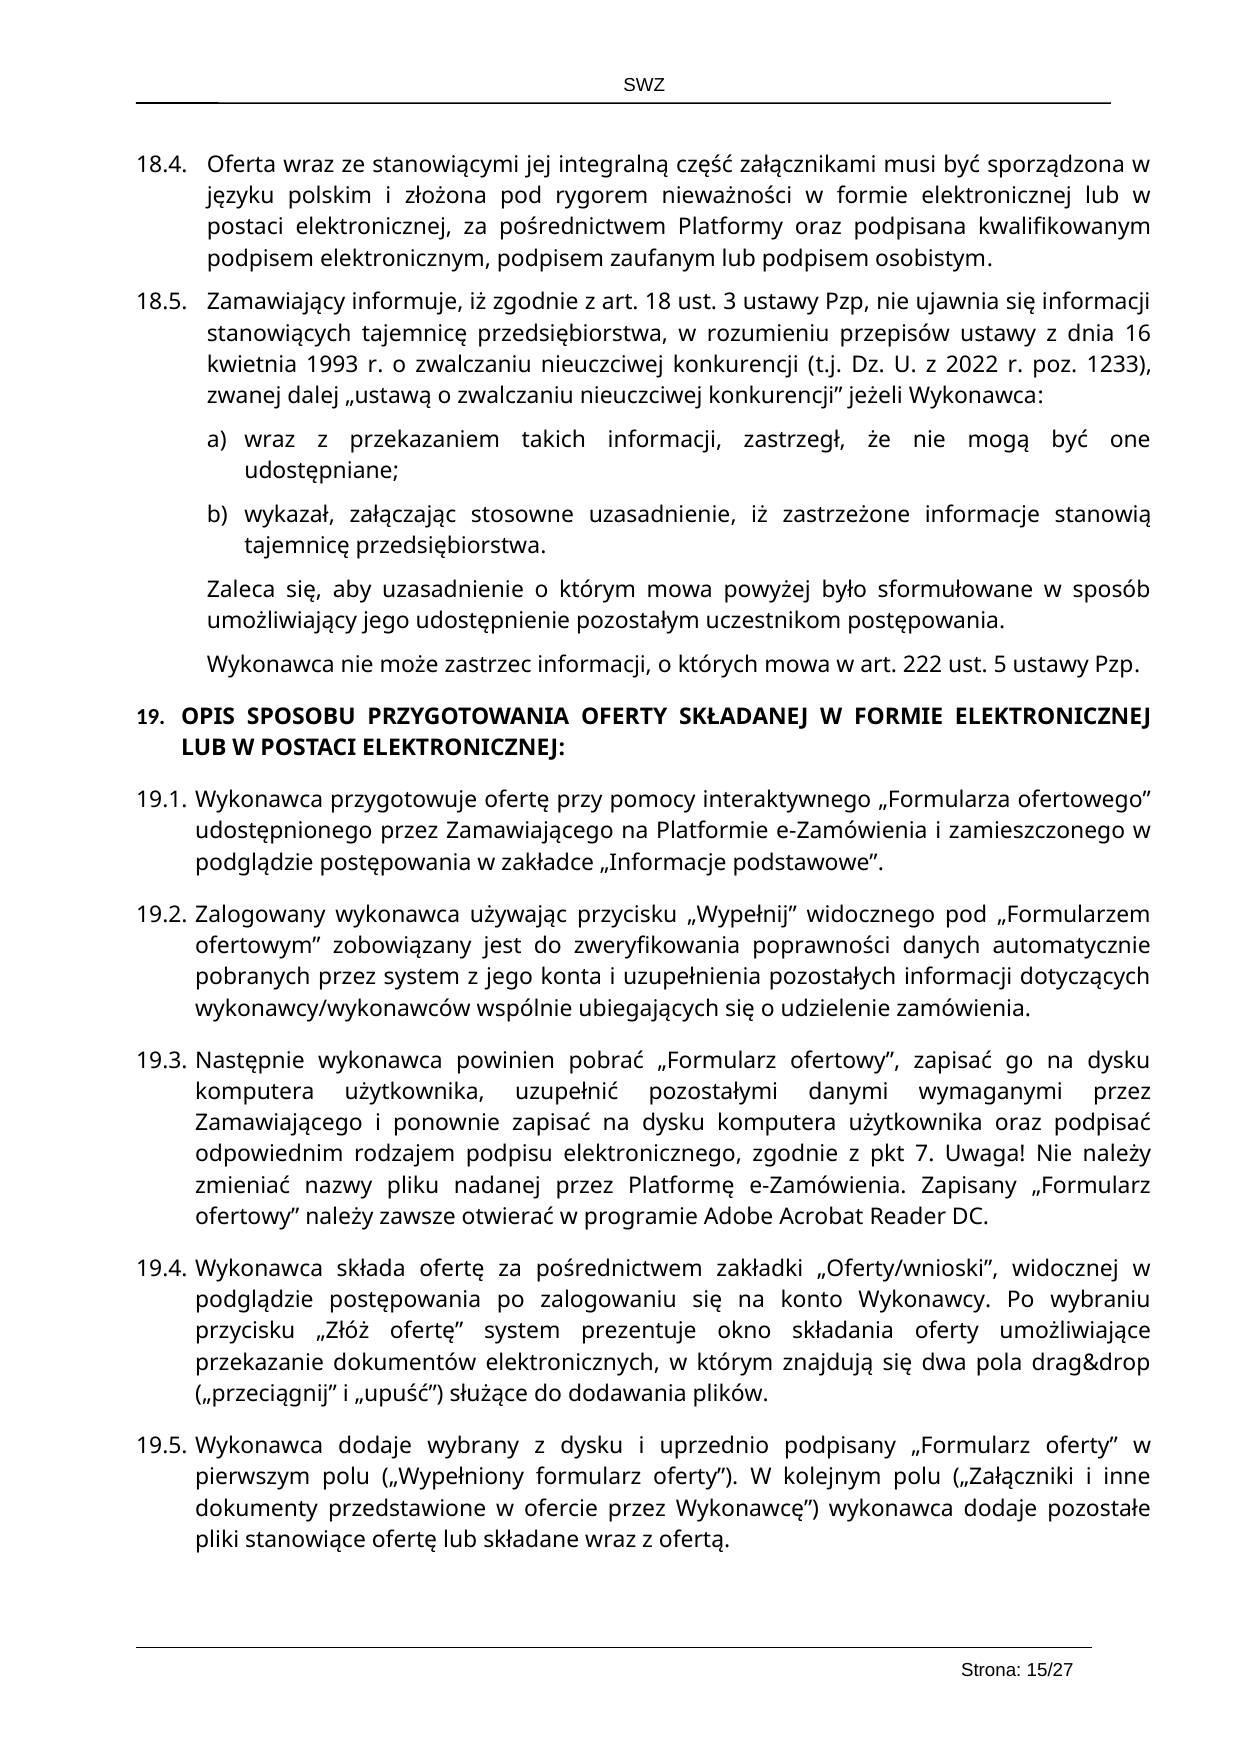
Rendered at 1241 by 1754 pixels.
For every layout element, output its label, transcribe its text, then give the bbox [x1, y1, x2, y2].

list Zamawiający informuje, iż zgodnie z art. 18 ust. 3 ustawy Pzp, nie ujawnia się informacji stanowiących tajemnicę przedsiębiorstwa, w rozumieniu przepisów ustawy z dnia 16 kwietnia 1993 r. o zwalczaniu nieuczciwej konkurencji (t.j. Dz. U. z 2022 r. poz. 1233), zwanej dalej „ustawą o zwalczaniu nieuczciwej konkurencji” jeżeli Wykonawca: [136, 285, 1152, 410]
text Wykonawca nie może zastrzec informacji, o których mowa w art. 222 ust. 5 ustawy Pzp. [207, 648, 1152, 679]
subtitle Zalogowany wykonawca używając przycisku „Wypełnij” widocznego pod „Formularzem ofertowym” zobowiązany jest do zweryfikowania poprawności danych automatycznie pobranych przez system z jego konta i uzupełnienia pozostałych informacji dotyczących wykonawcy/wykonawców wspólnie ubiegających się o udzielenie zamówienia. [136, 898, 1152, 1023]
subtitle Wykonawca dodaje wybrany z dysku i uprzednio podpisany „Formularz oferty” w pierwszym polu („Wypełniony formularz oferty”). W kolejnym polu („Załączniki i inne dokumenty przedstawione w ofercie przez Wykonawcę”) wykonawca dodaje pozostałe pliki stanowiące ofertę lub składane wraz z ofertą. [136, 1429, 1152, 1554]
list wykazał, załączając stosowne uzasadnienie, iż zastrzeżone informacje stanowią tajemnicę przedsiębiorstwa. [207, 498, 1152, 560]
list wraz z przekazaniem takich informacji, zastrzegł, że nie mogą być one udostępniane; [207, 423, 1152, 485]
list Opis sposobu przygotowania oferty składanej w formie elektronicznej lub w postaci elektronicznej: [136, 700, 1152, 762]
subtitle Następnie wykonawca powinien pobrać „Formularz ofertowy”, zapisać go na dysku komputera użytkownika, uzupełnić pozostałymi danymi wymaganymi przez Zamawiającego i ponownie zapisać na dysku komputera użytkownika oraz podpisać odpowiednim rodzajem podpisu elektronicznego, zgodnie z pkt 7. Uwaga! Nie należy zmieniać nazwy pliku nadanej przez Platformę e-Zamówienia. Zapisany „Formularz ofertowy” należy zawsze otwierać w programie Adobe Acrobat Reader DC. [136, 1043, 1152, 1231]
text Zaleca się, aby uzasadnienie o którym mowa powyżej było sformułowane w sposób umożliwiający jego udostępnienie pozostałym uczestnikom postępowania. [207, 573, 1152, 635]
list Oferta wraz ze stanowiącymi jej integralną część załącznikami musi być sporządzona w języku polskim i złożona pod rygorem nieważności w formie elektronicznej lub w postaci elektronicznej, za pośrednictwem Platformy oraz podpisana kwalifikowanym podpisem elektronicznym, podpisem zaufanym lub podpisem osobistym. [136, 148, 1152, 273]
subtitle Wykonawca składa ofertę za pośrednictwem zakładki „Oferty/wnioski”, widocznej w podglądzie postępowania po zalogowaniu się na konto Wykonawcy. Po wybraniu przycisku „Złóż ofertę” system prezentuje okno składania oferty umożliwiające przekazanie dokumentów elektronicznych, w którym znajdują się dwa pola drag&drop („przeciągnij” i „upuść”) służące do dodawania plików. [136, 1252, 1152, 1408]
subtitle Wykonawca przygotowuje ofertę przy pomocy interaktywnego „Formularza ofertowego” udostępnionego przez Zamawiającego na Platformie e-Zamówienia i zamieszczonego w podglądzie postępowania w zakładce „Informacje podstawowe”. [136, 783, 1152, 877]
